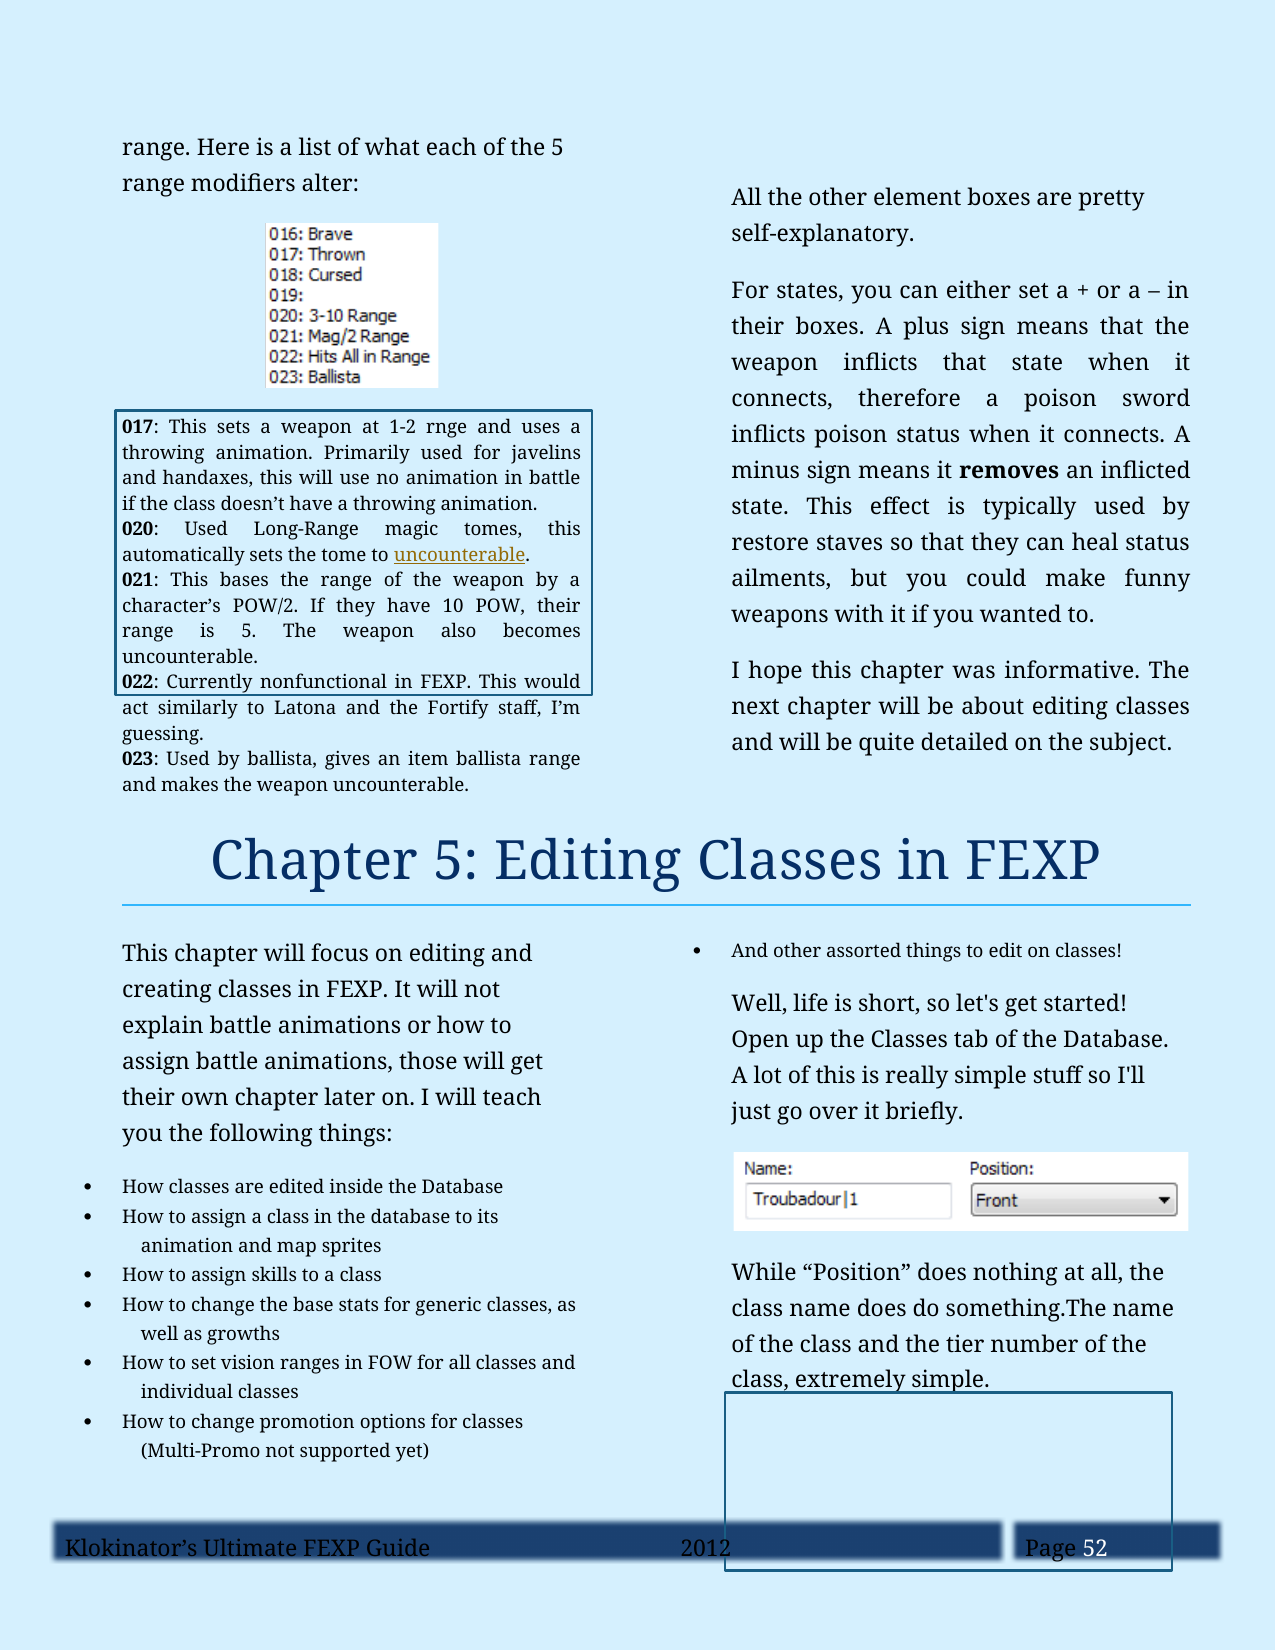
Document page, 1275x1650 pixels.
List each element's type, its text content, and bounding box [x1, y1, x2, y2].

text Well, life is short, so let's get started! Open up the Classes tab of the Database. A lot of this is really simple stuff so I'll just go over it briefly. [731, 987, 1191, 1126]
text 022: Currently nonfunctional in FEXP. This would act similarly to Latona and the Fortify staff, I’m guessing. [122, 696, 581, 745]
text 022: Currently nonfunctional in FEXP. This would act similarly to Latona and the Fortify staff, I’m guessing. [122, 669, 581, 694]
text While “Position” does nothing at all, the class name does do something.The name of the class and the tier number of the class, extremely simple. [731, 1256, 1191, 1395]
text I hope this chapter was informative. The next chapter will be about editing classes and will be quite detailed on the subject. [731, 654, 1191, 757]
list How classes are edited inside the Database [84, 1174, 581, 1199]
list How to assign skills to a class [84, 1262, 581, 1287]
title Chapter 5: Editing Classes in FEXP [122, 822, 1191, 904]
text 021: This bases the range of the weapon by a character’s POW/2. If they have 10 POW, their range is 5. The weapon also becomes uncounterable. [122, 567, 581, 669]
text For states, you can either set a + or a – in their boxes. A plus sign means that the weapon inflicts that state when it connects, therefore a poison sword inflicts poison status when it connects. A minus sign means it removes an inflicted state. This effect is typically used by restore staves so that they can heal status ailments, but you could make funny weapons with it if you wanted to. [731, 274, 1191, 629]
text 023: Used by ballista, gives an item ballista range and makes the weapon uncounterable. [122, 745, 581, 796]
text 020: Used Long-Range magic tomes, this automatically sets the tome to uncounterable. [122, 516, 581, 567]
list How to change the base stats for generic classes, as well as growths [84, 1291, 581, 1346]
picture [265, 223, 439, 388]
text 017: This sets a weapon at 1-2 rnge and uses a throwing animation. Primarily used for javelins and handaxes, this will use no animation in battle if the class doesn’t have a throwing animation. [122, 413, 581, 516]
list How to set vision ranges in FOW for all classes and individual classes [84, 1349, 581, 1404]
text All the other element boxes are pretty self-explanatory. [731, 181, 1191, 248]
text This chapter will focus on editing and creating classes in FEXP. It will not explain battle animations or how to assign battle animations, those will get their own chapter later on. I will teach you the following things: [122, 937, 581, 1148]
list How to assign a class in the database to its animation and map sprites [84, 1203, 581, 1258]
picture [733, 1152, 1189, 1231]
list And other assorted things to edit on classes! [694, 937, 1191, 963]
list How to change promotion options for classes (Multi-Promo not supported yet) [84, 1408, 581, 1463]
text Therefore, using the default ranges is your only option for altering a weapon’s range. Here is a list of what each of the 5 range modifiers alter: [122, 131, 581, 198]
